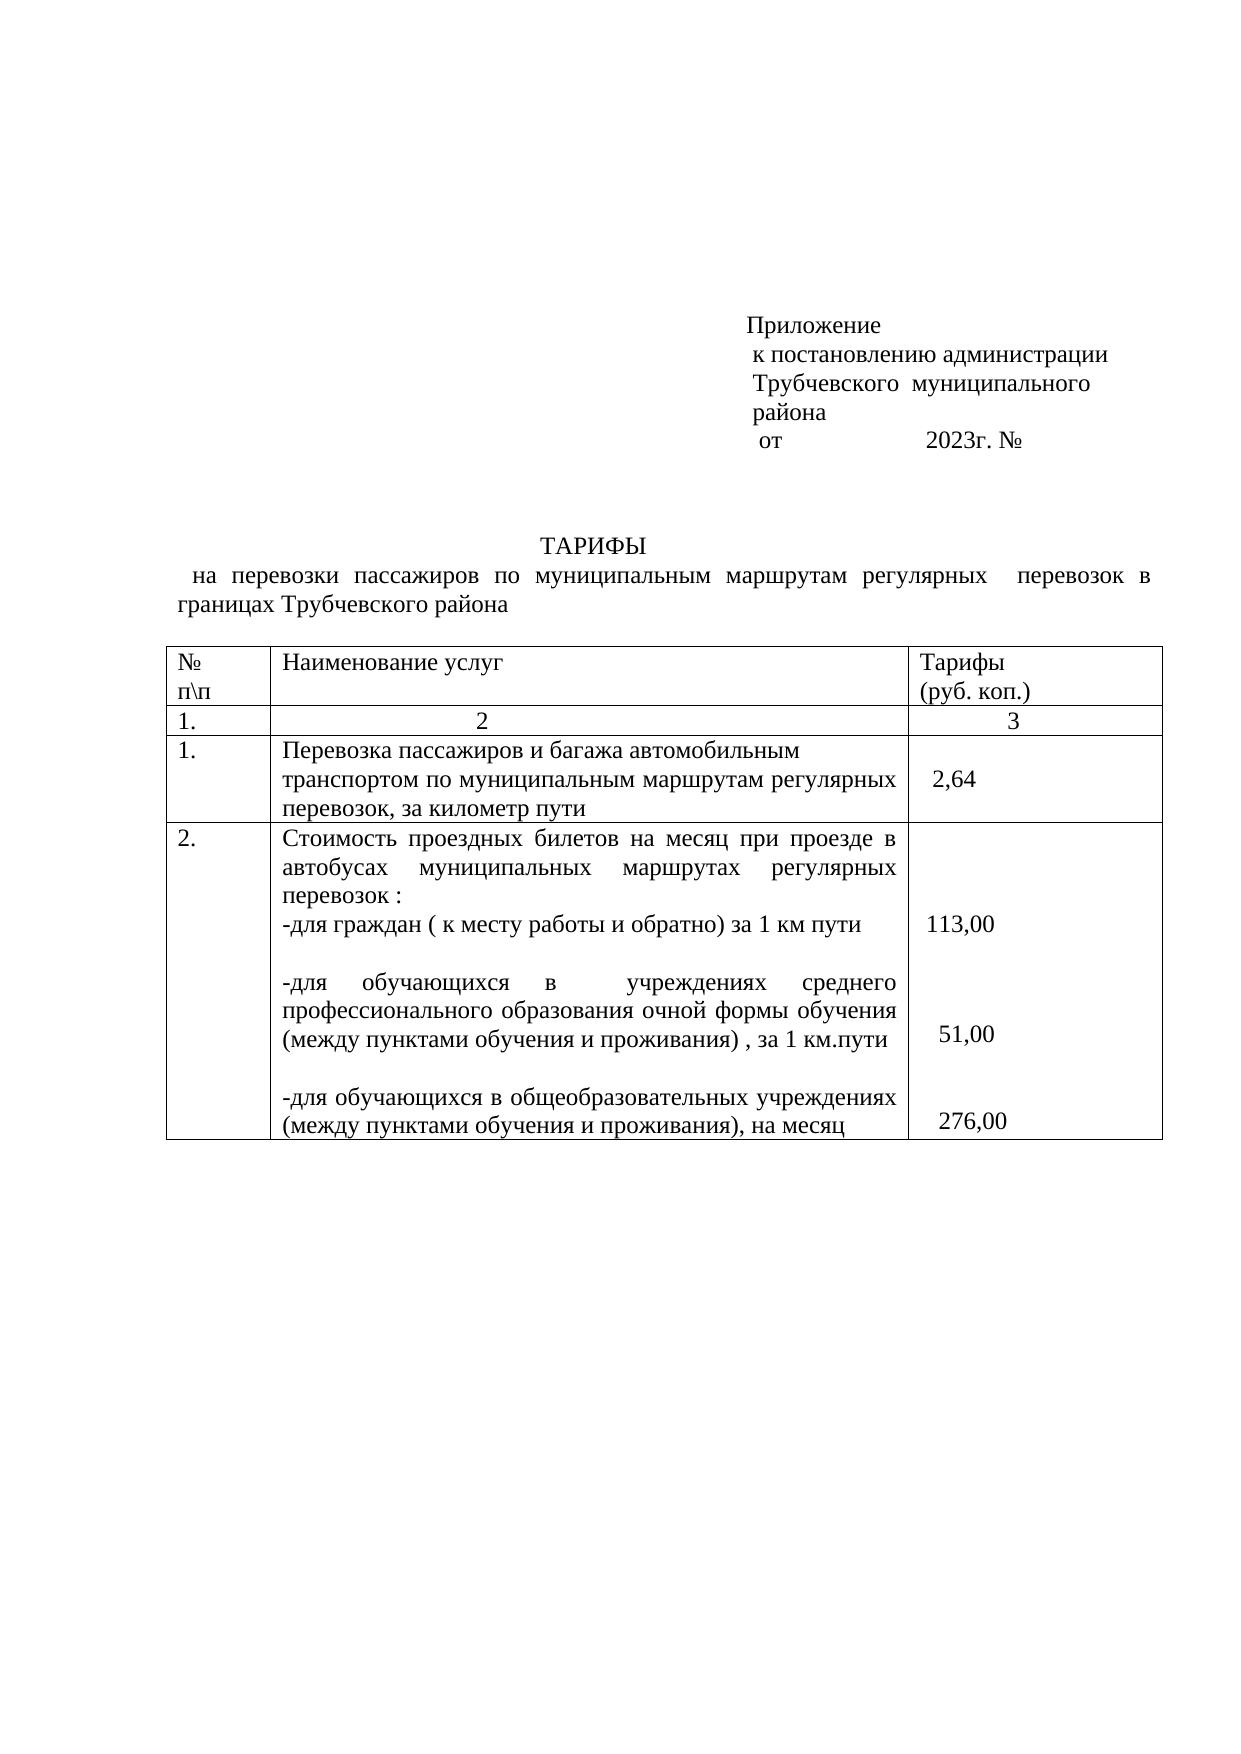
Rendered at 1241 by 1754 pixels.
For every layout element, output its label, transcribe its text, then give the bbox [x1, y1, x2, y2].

text от 2023г. № [177, 426, 1152, 454]
table_cell Стоимость проездных билетов на месяц при проезде в автобусах муниципальных маршрутах регулярных перевозок : -для граждан ( к месту работы и обратно) за пути -для обучающихся в учреждениях среднего профессионального образования очной формы обучения (между пунктами обучения и проживания) , за .пути -для обучающихся в общеобразовательных учреждениях (между пунктами обучения и проживания), на месяц [271, 823, 908, 1139]
table_cell 2,64 [909, 736, 1162, 822]
text Трубчевского муниципального [177, 368, 1152, 397]
table_cell 2 [271, 706, 908, 734]
table_cell Перевозка пассажиров и багажа автомобильным транспортом по муниципальным маршрутам регулярных перевозок, за километр пути [271, 736, 908, 822]
text к постановлению администрации [177, 339, 1152, 368]
text на перевозки пассажиров по муниципальным маршрутам регулярных перевозок в границах Трубчевского района [177, 560, 1152, 617]
text района [177, 397, 1152, 426]
table_cell 1. [167, 706, 270, 734]
table_header № п\п [167, 647, 270, 705]
table_cell 3 [909, 706, 1162, 734]
table_header Тарифы (руб. коп.) [909, 647, 1162, 705]
table_header Наименование услуг [271, 647, 908, 705]
text ТАРИФЫ [177, 531, 1152, 560]
table_cell 1. [167, 736, 270, 822]
text Приложение [177, 311, 1152, 339]
table_cell 2. [167, 823, 270, 1139]
table_cell 113,00 51,00 276,00 [909, 823, 1162, 1139]
